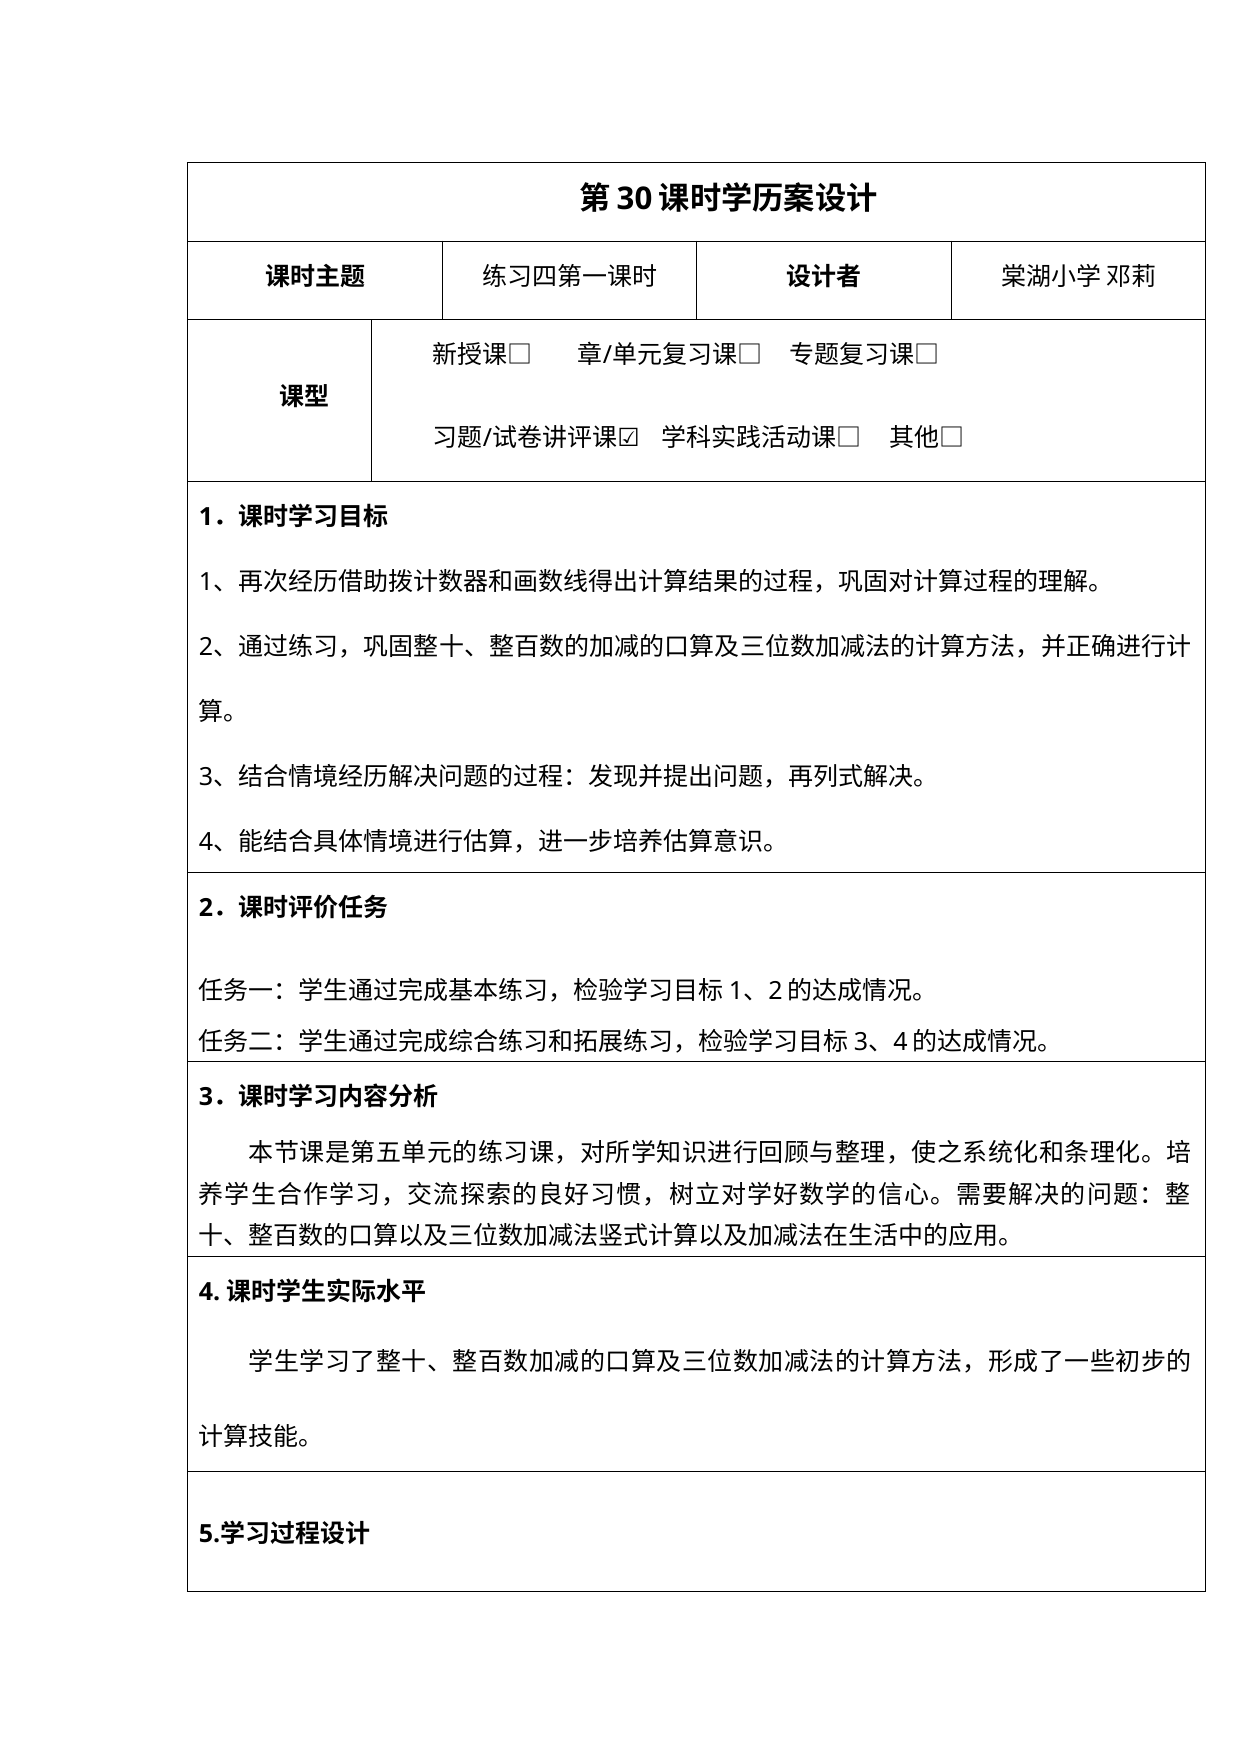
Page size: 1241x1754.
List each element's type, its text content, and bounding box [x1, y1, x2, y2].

table_cell 练习四第一课时 [443, 242, 696, 319]
table_cell 3．课时学习内容分析 本节课是第五单元的练习课，对所学知识进行回顾与整理，使之系统化和条理化。培养学生合作学习，交流探索的良好习惯，树立对学好数学的信心。需要解决的问题：整十、整百数的口算以及三位数加减法竖式计算以及加减法在生活中的应用。 [188, 1062, 1205, 1256]
table_cell 新授课□ 章/单元复习课□ 专题复习课□ 习题/试卷讲评课☑ 学科实践活动课□ 其他□ [372, 320, 1205, 481]
table_cell 4. 课时学生实际水平 学生学习了整十、整百数加减的口算及三位数加减法的计算方法，形成了一些初步的计算技能。 [188, 1257, 1205, 1471]
table_cell 1．课时学习目标 再次经历借助拨计数器和画数线得出计算结果的过程，巩固对计算过程的理解。 通过练习，巩固整十、整百数的加减的口算及三位数加减法的计算方法，并正确进行计算。 结合情境经历解决问题的过程：发现并提出问题，再列式解决。 4、能结合具体情境进行估算，进一步培养估算意识。 [188, 482, 1205, 872]
table_cell 5.学习过程设计 [188, 1472, 1205, 1591]
table_cell 课时主题 [188, 242, 442, 319]
table_cell 棠湖小学 邓莉 [952, 242, 1205, 319]
table_header 第30课时学历案设计 [188, 163, 1205, 241]
table_cell 设计者 [697, 242, 951, 319]
table_cell 课型 [188, 320, 371, 481]
table_cell 2．课时评价任务 任务一：学生通过完成基本练习，检验学习目标1、2的达成情况。 任务二：学生通过完成综合练习和拓展练习，检验学习目标3、4的达成情况。 [188, 873, 1205, 1061]
